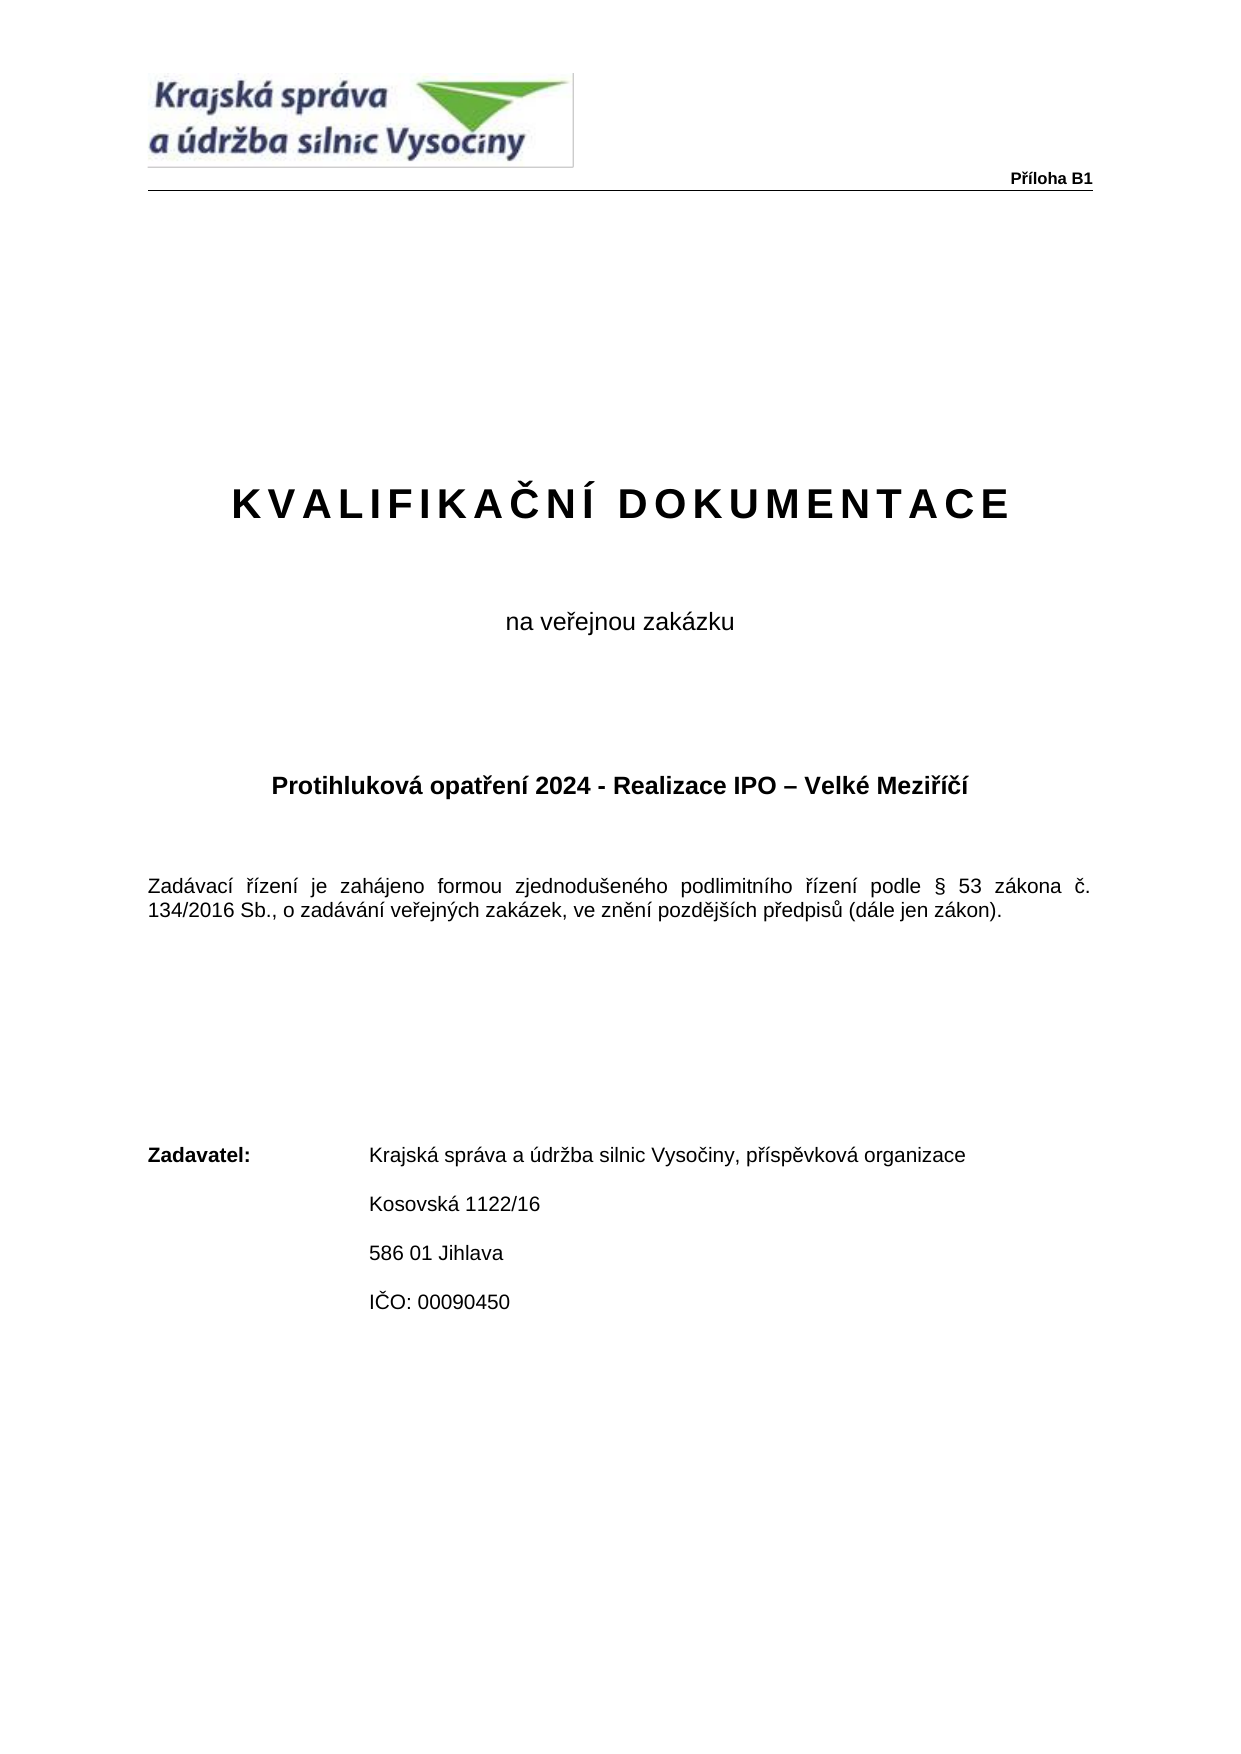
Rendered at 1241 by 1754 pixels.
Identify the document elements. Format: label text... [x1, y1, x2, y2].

text Kosovská 1122/16 [148, 1192, 1093, 1216]
text Zadávací řízení je zahájeno formou zjednodušeného podlimitního řízení podle § 53 zákona č. 134/2016 Sb., o zadávání veřejných zakázek, ve znění pozdějších předpisů (dále jen zákon). [148, 874, 1093, 922]
text Zadavatel: Krajská správa a údržba silnic Vysočiny, příspěvková organizace [148, 1143, 1093, 1167]
text na veřejnou zakázku [148, 607, 1093, 635]
text KVALIFIKAČNÍ DOKUMENTACE [148, 480, 1093, 528]
text IČO: 00090450 [295, 1290, 1093, 1314]
picture [147, 73, 574, 169]
text 586 01 Jihlava [148, 1241, 1093, 1265]
text Protihluková opatření 2024 - Realizace IPO – Velké Meziříčí [148, 771, 1093, 800]
